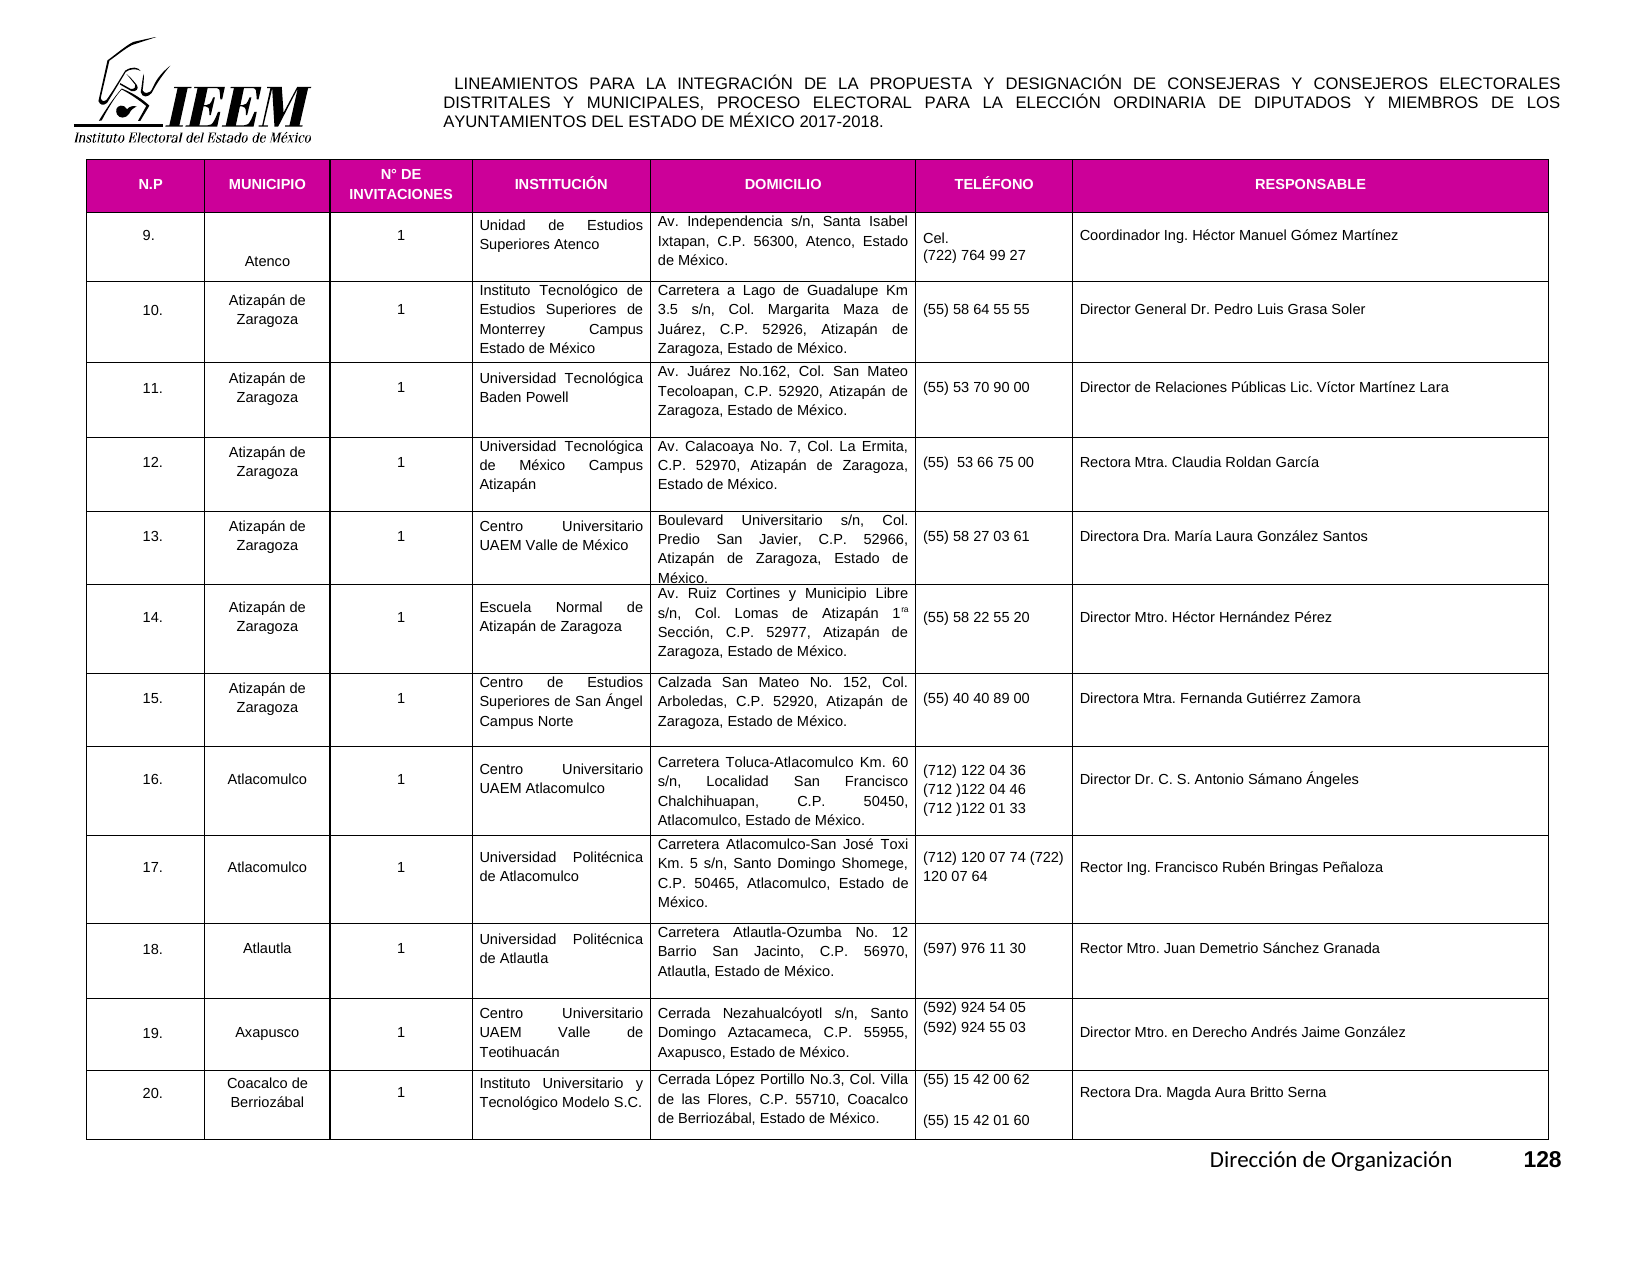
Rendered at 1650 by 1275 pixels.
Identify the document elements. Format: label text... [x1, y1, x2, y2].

table_cell 1 [331, 438, 472, 511]
table_cell 1 [331, 282, 472, 362]
table_cell Director Mtro. Héctor Hernández Pérez [1073, 585, 1548, 673]
table_cell Rector Mtro. Juan Demetrio Sánchez Granada [1073, 924, 1548, 998]
table_cell Carretera Atlacomulco-San José Toxi Km. 5 s/n, Santo Domingo Shomege, C.P. 50465, Atlacomulco, Estado de México. [651, 836, 915, 923]
table_cell Universidad Politécnica de Atlautla [473, 924, 650, 998]
table_cell [87, 747, 204, 835]
table_cell 1 [331, 512, 472, 584]
table_cell Carretera Atlautla-Ozumba No. 12 Barrio San Jacinto, C.P. 56970, Atlautla, Estado de México. [651, 924, 915, 998]
table_cell [87, 282, 204, 362]
table_cell Av. Ruiz Cortines y Municipio Libre s/n, Col. Lomas de Atizapán 1ra Sección, C.P. 52977, Atizapán de Zaragoza, Estado de México. [651, 585, 915, 673]
table_header INSTITUCIÓN [473, 160, 650, 212]
table_header N.P [87, 160, 204, 212]
table_cell [87, 438, 204, 511]
table_cell Coacalco de Berriozábal [205, 1071, 329, 1139]
table_cell Escuela Normal de Atizapán de Zaragoza [473, 585, 650, 673]
table_cell 1 [331, 585, 472, 673]
table_cell 1 [331, 1071, 472, 1139]
table_cell Atizapán de Zaragoza [205, 585, 329, 673]
table_cell Atlacomulco [205, 836, 329, 923]
table_cell Universidad Tecnológica Baden Powell [473, 363, 650, 437]
table_cell (55) 58 22 55 20 [916, 585, 1072, 673]
table_cell Av. Independencia s/n, Santa Isabel Ixtapan, C.P. 56300, Atenco, Estado de México. [651, 213, 915, 281]
table_cell [87, 363, 204, 437]
table_cell Unidad de Estudios Superiores Atenco [473, 213, 650, 281]
table_cell Atizapán de Zaragoza [205, 438, 329, 511]
table_cell 1 [331, 924, 472, 998]
table_cell [87, 924, 204, 998]
table_cell Atizapán de Zaragoza [205, 282, 329, 362]
table_cell Cerrada López Portillo No.3, Col. Villa de las Flores, C.P. 55710, Coacalco de Berriozábal, Estado de México. [651, 1071, 915, 1139]
table_cell (55) 40 40 89 00 [916, 674, 1072, 746]
table_cell Directora Mtra. Fernanda Gutiérrez Zamora [1073, 674, 1548, 746]
table_cell [87, 213, 204, 281]
table_cell Director Mtro. en Derecho Andrés Jaime González [1073, 999, 1548, 1070]
table_header TELÉFONO [916, 160, 1072, 212]
table_cell Calzada San Mateo No. 152, Col. Arboledas, C.P. 52920, Atizapán de Zaragoza, Estado de México. [651, 674, 915, 746]
table_cell Directora Dra. María Laura González Santos [1073, 512, 1548, 584]
table_cell (592) 924 54 05 (592) 924 55 03 [916, 999, 1072, 1070]
table_cell Rectora Dra. Magda Aura Britto Serna [1073, 1071, 1548, 1139]
table_cell Coordinador Ing. Héctor Manuel Gómez Martínez [1073, 213, 1548, 281]
table_header N° DE INVITACIONES [331, 160, 472, 212]
table_cell Instituto Tecnológico de Estudios Superiores de Monterrey Campus Estado de México [473, 282, 650, 362]
table_header MUNICIPIO [205, 160, 329, 212]
table_cell Atlacomulco [205, 747, 329, 835]
table_cell (55) 53 70 90 00 [916, 363, 1072, 437]
table_header RESPONSABLE [1073, 160, 1548, 212]
table_cell 1 [331, 836, 472, 923]
table_cell [87, 512, 204, 584]
table_cell Director Dr. C. S. Antonio Sámano Ángeles [1073, 747, 1548, 835]
table_cell [87, 999, 204, 1070]
table_cell Boulevard Universitario s/n, Col. Predio San Javier, C.P. 52966, Atizapán de Zaragoza, Estado de México. [651, 512, 915, 584]
table_cell Centro de Estudios Superiores de San Ángel Campus Norte [473, 674, 650, 746]
table_cell Carretera a Lago de Guadalupe Km 3.5 s/n, Col. Margarita Maza de Juárez, C.P. 52926, Atizapán de Zaragoza, Estado de México. [651, 282, 915, 362]
table_cell Centro Universitario UAEM Valle de Teotihuacán [473, 999, 650, 1070]
table_cell (55) 58 27 03 61 [916, 512, 1072, 584]
table_cell Atizapán de Zaragoza [205, 674, 329, 746]
table_cell Rector Ing. Francisco Rubén Bringas Peñaloza [1073, 836, 1548, 923]
table_cell Universidad Politécnica de Atlacomulco [473, 836, 650, 923]
table_cell Centro Universitario UAEM Atlacomulco [473, 747, 650, 835]
table_cell [87, 1071, 204, 1139]
table_cell Axapusco [205, 999, 329, 1070]
table_cell Centro Universitario UAEM Valle de México [473, 512, 650, 584]
table_cell (712) 122 04 36 (712 )122 04 46 (712 )122 01 33 [916, 747, 1072, 835]
table_cell Cerrada Nezahualcóyotl s/n, Santo Domingo Aztacameca, C.P. 55955, Axapusco, Estado de México. [651, 999, 915, 1070]
table_cell (55) 53 66 75 00 [916, 438, 1072, 511]
table_cell (55) 15 42 00 62 (55) 15 42 01 60 [916, 1071, 1072, 1139]
table_cell Cel. (722) 764 99 27 [916, 213, 1072, 281]
table_cell (55) 58 64 55 55 [916, 282, 1072, 362]
table_cell Av. Juárez No.162, Col. San Mateo Tecoloapan, C.P. 52920, Atizapán de Zaragoza, Estado de México. [651, 363, 915, 437]
table_cell Atlautla [205, 924, 329, 998]
table_cell [87, 674, 204, 746]
table_cell 1 [331, 213, 472, 281]
table_cell Av. Calacoaya No. 7, Col. La Ermita, C.P. 52970, Atizapán de Zaragoza, Estado de México. [651, 438, 915, 511]
table_cell Atizapán de Zaragoza [205, 363, 329, 437]
table_cell 1 [331, 363, 472, 437]
table_cell 1 [331, 747, 472, 835]
table_cell 1 [331, 999, 472, 1070]
table_cell Carretera Toluca-Atlacomulco Km. 60 s/n, Localidad San Francisco Chalchihuapan, C.P. 50450, Atlacomulco, Estado de México. [651, 747, 915, 835]
table_cell Rectora Mtra. Claudia Roldan García [1073, 438, 1548, 511]
table_cell (712) 120 07 74 (722) 120 07 64 [916, 836, 1072, 923]
table_cell 1 [331, 674, 472, 746]
table_cell (597) 976 11 30 [916, 924, 1072, 998]
table_cell Atenco [205, 213, 329, 281]
table_header DOMICILIO [651, 160, 915, 212]
table_cell [87, 585, 204, 673]
table_cell Director General Dr. Pedro Luis Grasa Soler [1073, 282, 1548, 362]
table_cell Instituto Universitario y Tecnológico Modelo S.C. [473, 1071, 650, 1139]
table_cell Universidad Tecnológica de México Campus Atizapán [473, 438, 650, 511]
table_cell [87, 836, 204, 923]
table_cell Director de Relaciones Públicas Lic. Víctor Martínez Lara [1073, 363, 1548, 437]
table_cell Atizapán de Zaragoza [205, 512, 329, 584]
